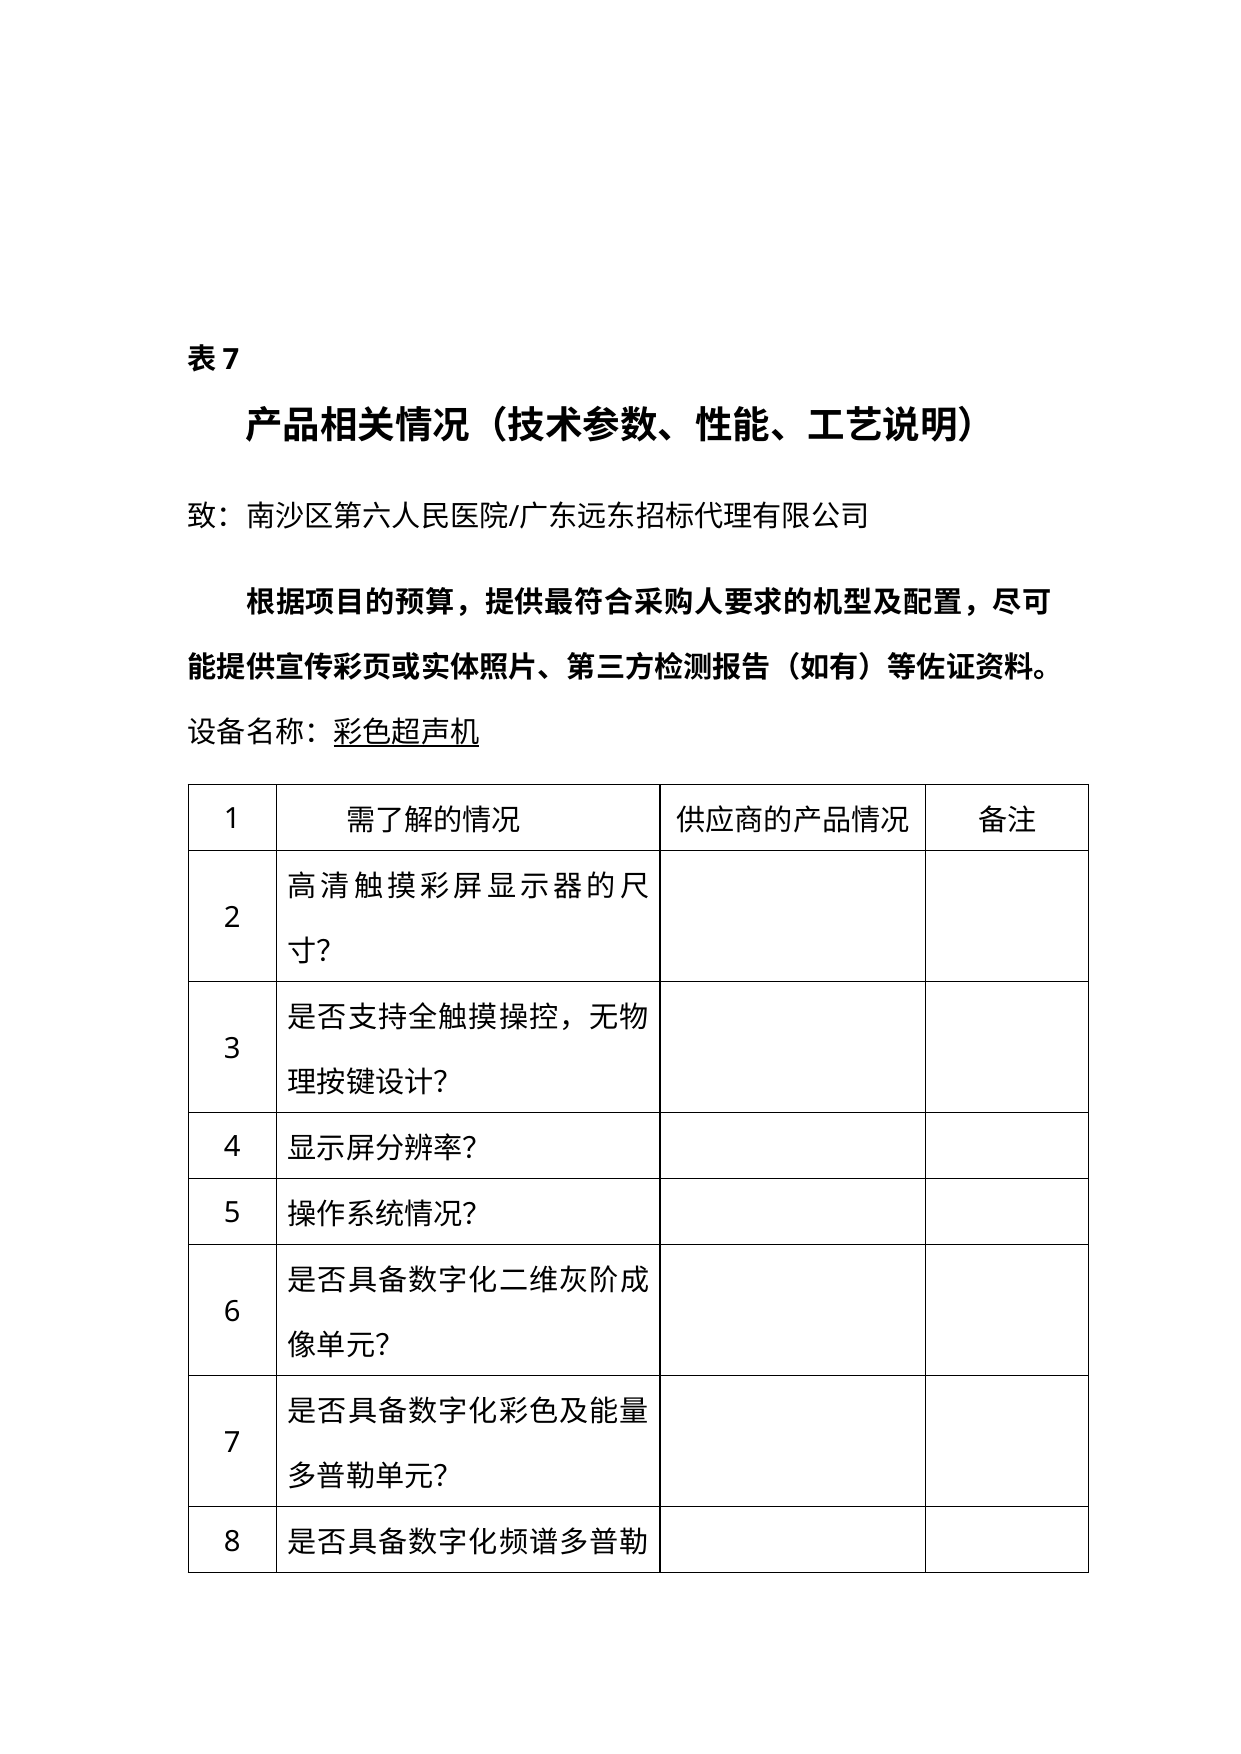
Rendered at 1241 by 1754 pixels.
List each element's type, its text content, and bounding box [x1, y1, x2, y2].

table_cell 是否支持全触摸操控，无物理按键设计？ [277, 982, 659, 1112]
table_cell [277, 1507, 659, 1572]
table_cell 5 [189, 1179, 276, 1244]
table_cell [926, 1507, 1088, 1572]
table_cell 是否具备数字化二维灰阶成像单元？ [277, 1245, 659, 1375]
table_cell [926, 851, 1088, 981]
table_cell [661, 1179, 925, 1244]
text 根据项目的预算，提供最符合采购人要求的机型及配置，尽可能提供宣传彩页或实体照片、第三方检测报告（如有）等佐证资料。 [187, 568, 1053, 698]
table_header 备注 [926, 785, 1088, 850]
table_cell 3 [189, 982, 276, 1112]
table_cell 显示屏分辨率？ [277, 1113, 659, 1178]
table_cell [661, 1376, 925, 1506]
table_cell 4 [189, 1113, 276, 1178]
table_header 需了解的情况 [277, 785, 659, 850]
table_cell [661, 982, 925, 1112]
table_cell 8 [189, 1507, 276, 1572]
text 设备名称：彩色超声机 [187, 698, 1053, 763]
table_cell [926, 1113, 1088, 1178]
table_cell 6 [189, 1245, 276, 1375]
table_cell [661, 1507, 925, 1572]
text 表7 [187, 324, 1053, 389]
table_header 1 [189, 785, 276, 850]
table_cell [926, 1376, 1088, 1506]
table_cell 操作系统情况？ [277, 1179, 659, 1244]
table_cell [926, 1179, 1088, 1244]
table_cell [926, 1245, 1088, 1375]
table_header 供应商的产品情况 [661, 785, 925, 850]
table_cell [926, 982, 1088, 1112]
table_cell 高清触摸彩屏显示器的尺寸？ [277, 851, 659, 981]
table_cell [661, 851, 925, 981]
table_cell 2 [189, 851, 276, 981]
table_cell [661, 1245, 925, 1375]
table_cell 是否具备数字化彩色及能量多普勒单元？ [277, 1376, 659, 1506]
table_cell [661, 1113, 925, 1178]
table_cell 7 [189, 1376, 276, 1506]
text 产品相关情况（技术参数、性能、工艺说明） [187, 389, 1053, 454]
text 致：南沙区第六人民医院/广东远东招标代理有限公司 [187, 482, 1053, 547]
